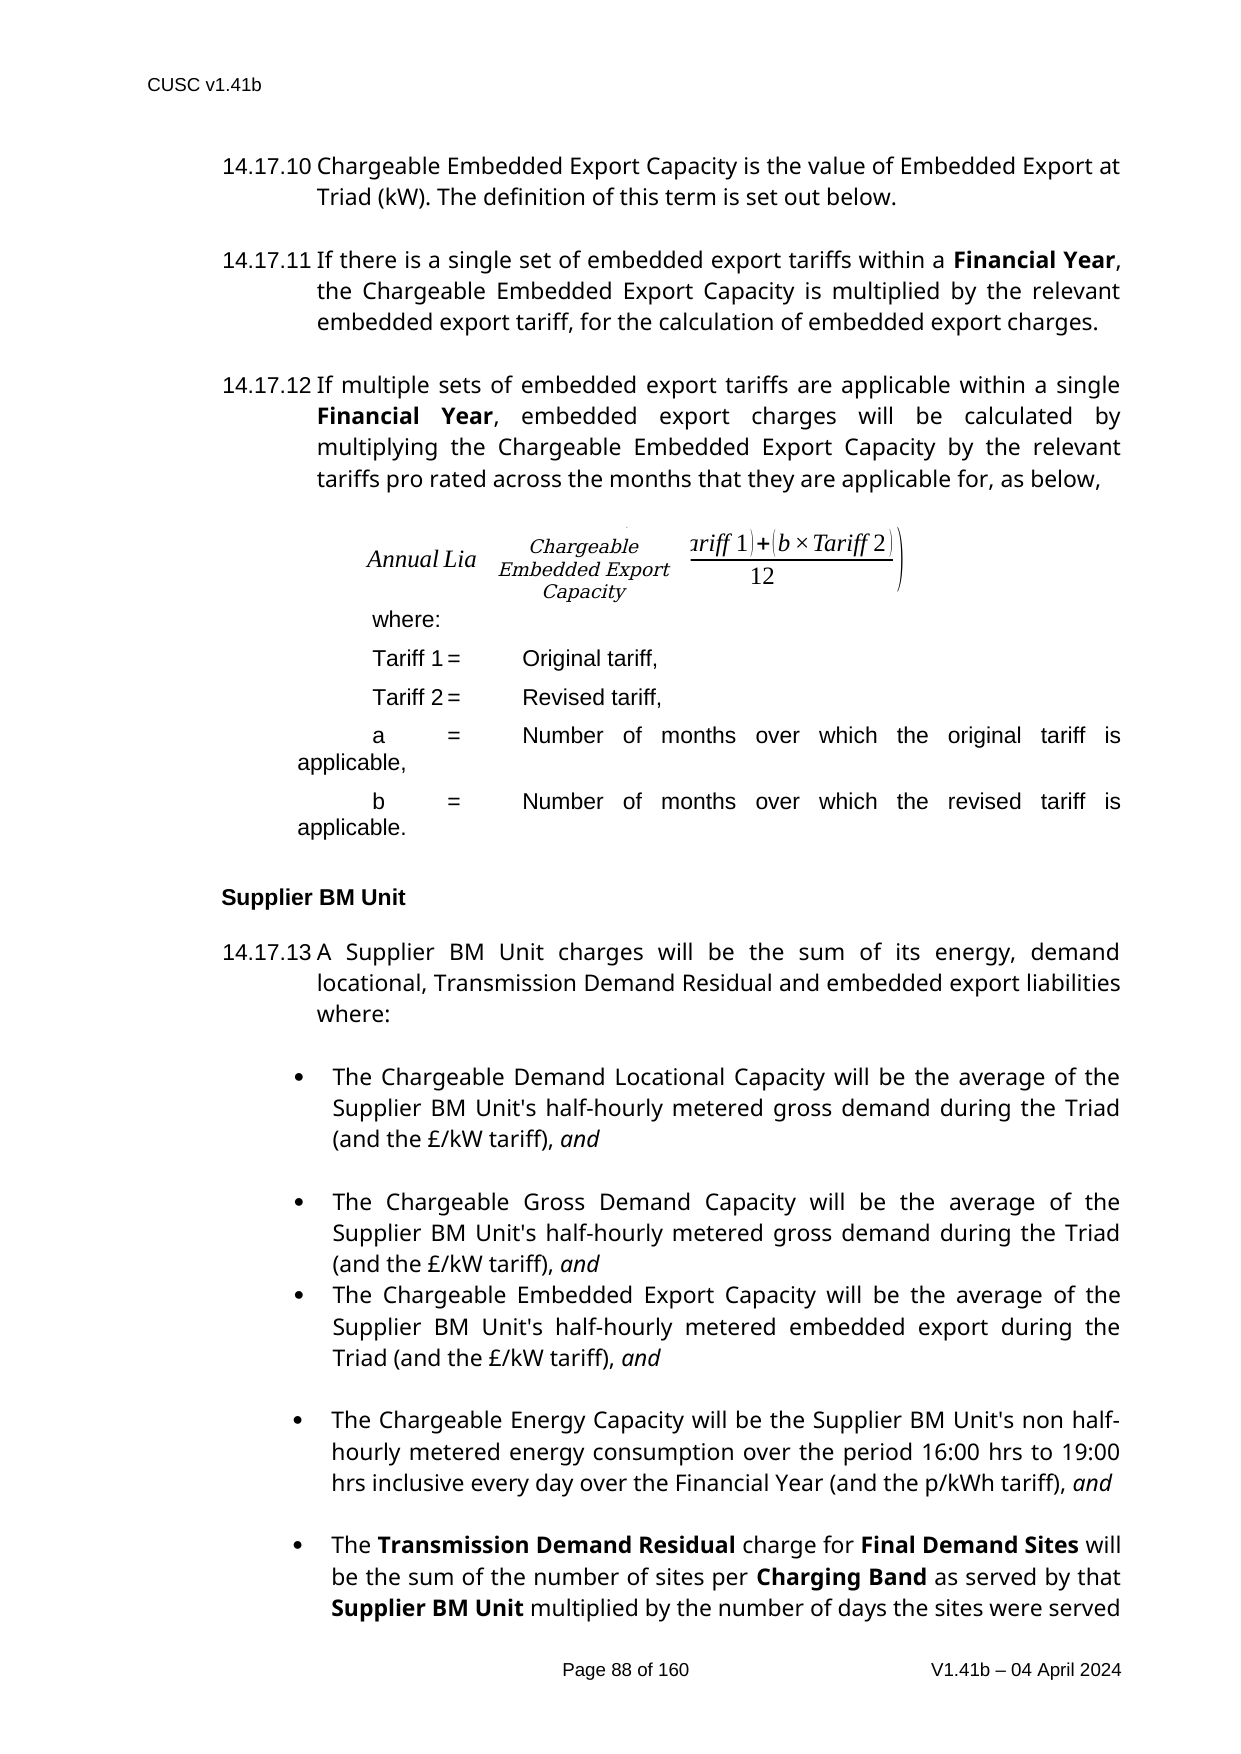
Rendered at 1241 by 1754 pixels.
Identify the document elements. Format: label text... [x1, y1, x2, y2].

list If there is a single set of embedded export tariffs within a Financial Year, the Chargeable Embedded Export Capacity is multiplied by the relevant embedded export tariff, for the calculation of embedded export charges. [222, 244, 1121, 337]
text Tariff 2 = Revised tariff, [297, 683, 1121, 710]
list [294, 1529, 1121, 1623]
list A Supplier BM Unit charges will be the sum of its energy, demand locational, Transmission Demand Residual and embedded export liabilities where: [222, 935, 1121, 1029]
text a = Number of months over which the original tariff is applicable, [297, 722, 1121, 775]
list The Chargeable Gross Demand Capacity will be the average of the Supplier BM Unit's half-hourly metered gross demand during the Triad (and the £/kW tariff), and [295, 1185, 1121, 1279]
list The Chargeable Embedded Export Capacity will be the average of the Supplier BM Unit's half-hourly metered embedded export during the Triad (and the £/kW tariff), and [295, 1279, 1121, 1373]
list The Chargeable Demand Locational Capacity will be the average of the Supplier BM Unit's half-hourly metered gross demand during the Triad (and the £/kW tariff), and [295, 1060, 1121, 1154]
list If multiple sets of embedded export tariffs are applicable within a single Financial Year, embedded export charges will be calculated by multiplying the Chargeable Embedded Export Capacity by the relevant tariffs pro rated across the months that they are applicable for, as below, [222, 369, 1121, 494]
list Chargeable Embedded Export Capacity is the value of Embedded Export at Triad (kW). The definition of this term is set out below. [222, 150, 1121, 212]
subtitle Supplier BM Unit [221, 884, 1121, 910]
text b = Number of months over which the revised tariff is applicable. [297, 788, 1121, 840]
text where: [297, 606, 1121, 632]
list The Chargeable Energy Capacity will be the Supplier BM Unit's non half-hourly metered energy consumption over the period 16:00 hrs to 19:00 hrs inclusive every day over the Financial Year (and the p/kWh tariff), and [294, 1404, 1121, 1498]
text Tariff 1 = Original tariff, [297, 645, 1121, 671]
